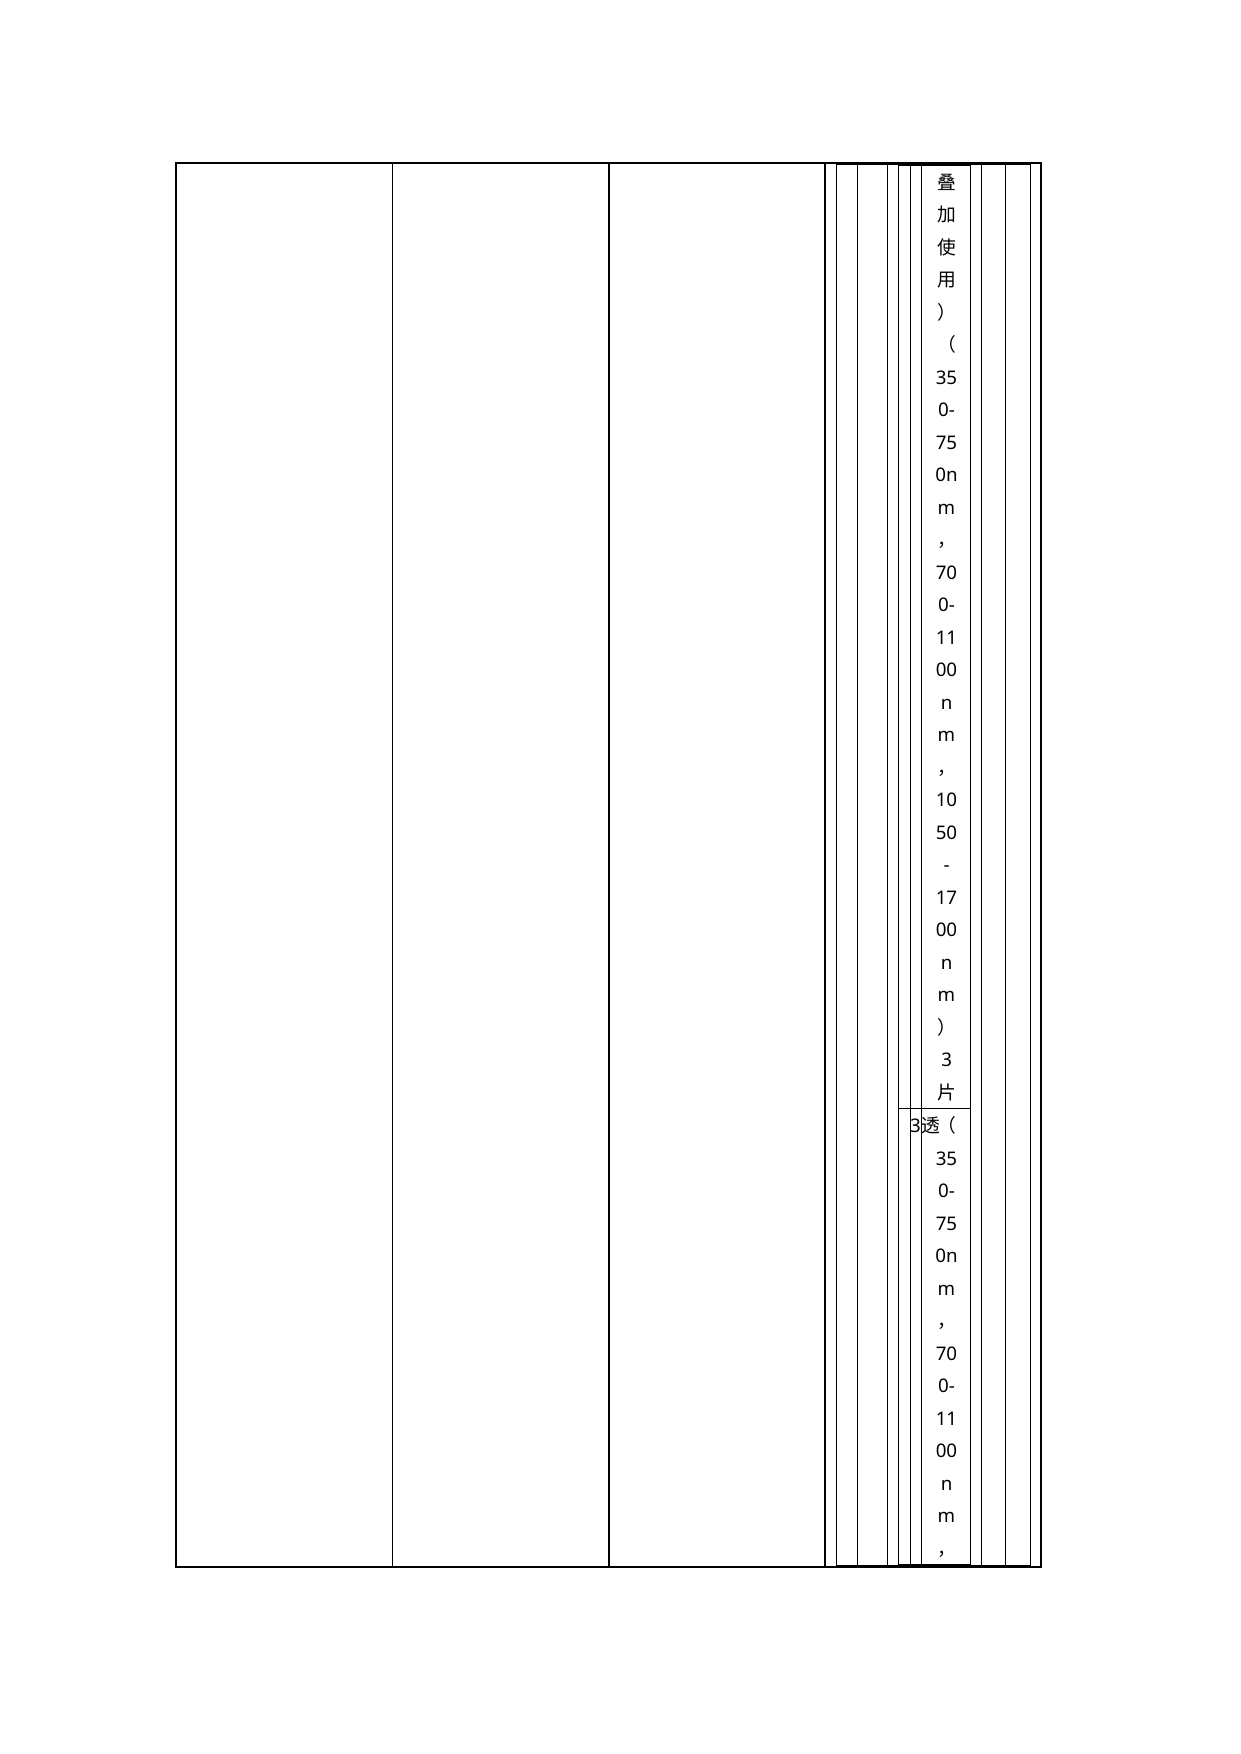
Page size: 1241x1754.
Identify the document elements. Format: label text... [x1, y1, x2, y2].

table_cell [911, 166, 921, 1108]
table_cell [1006, 165, 1030, 1565]
table_cell [899, 1109, 910, 1564]
table_cell [888, 165, 898, 1565]
table_cell [837, 165, 857, 1565]
table_cell [1031, 164, 1040, 1566]
table_cell [982, 165, 1005, 1565]
table_cell [922, 1109, 970, 1564]
table_cell [177, 164, 392, 1566]
table_cell [826, 164, 836, 1566]
table_cell [922, 166, 970, 1108]
table_cell [610, 164, 824, 1566]
table_cell [911, 1109, 921, 1564]
table_cell [971, 165, 981, 1565]
table_cell [899, 166, 910, 1108]
table_cell [858, 165, 887, 1565]
table_cell 1 [393, 164, 608, 1566]
